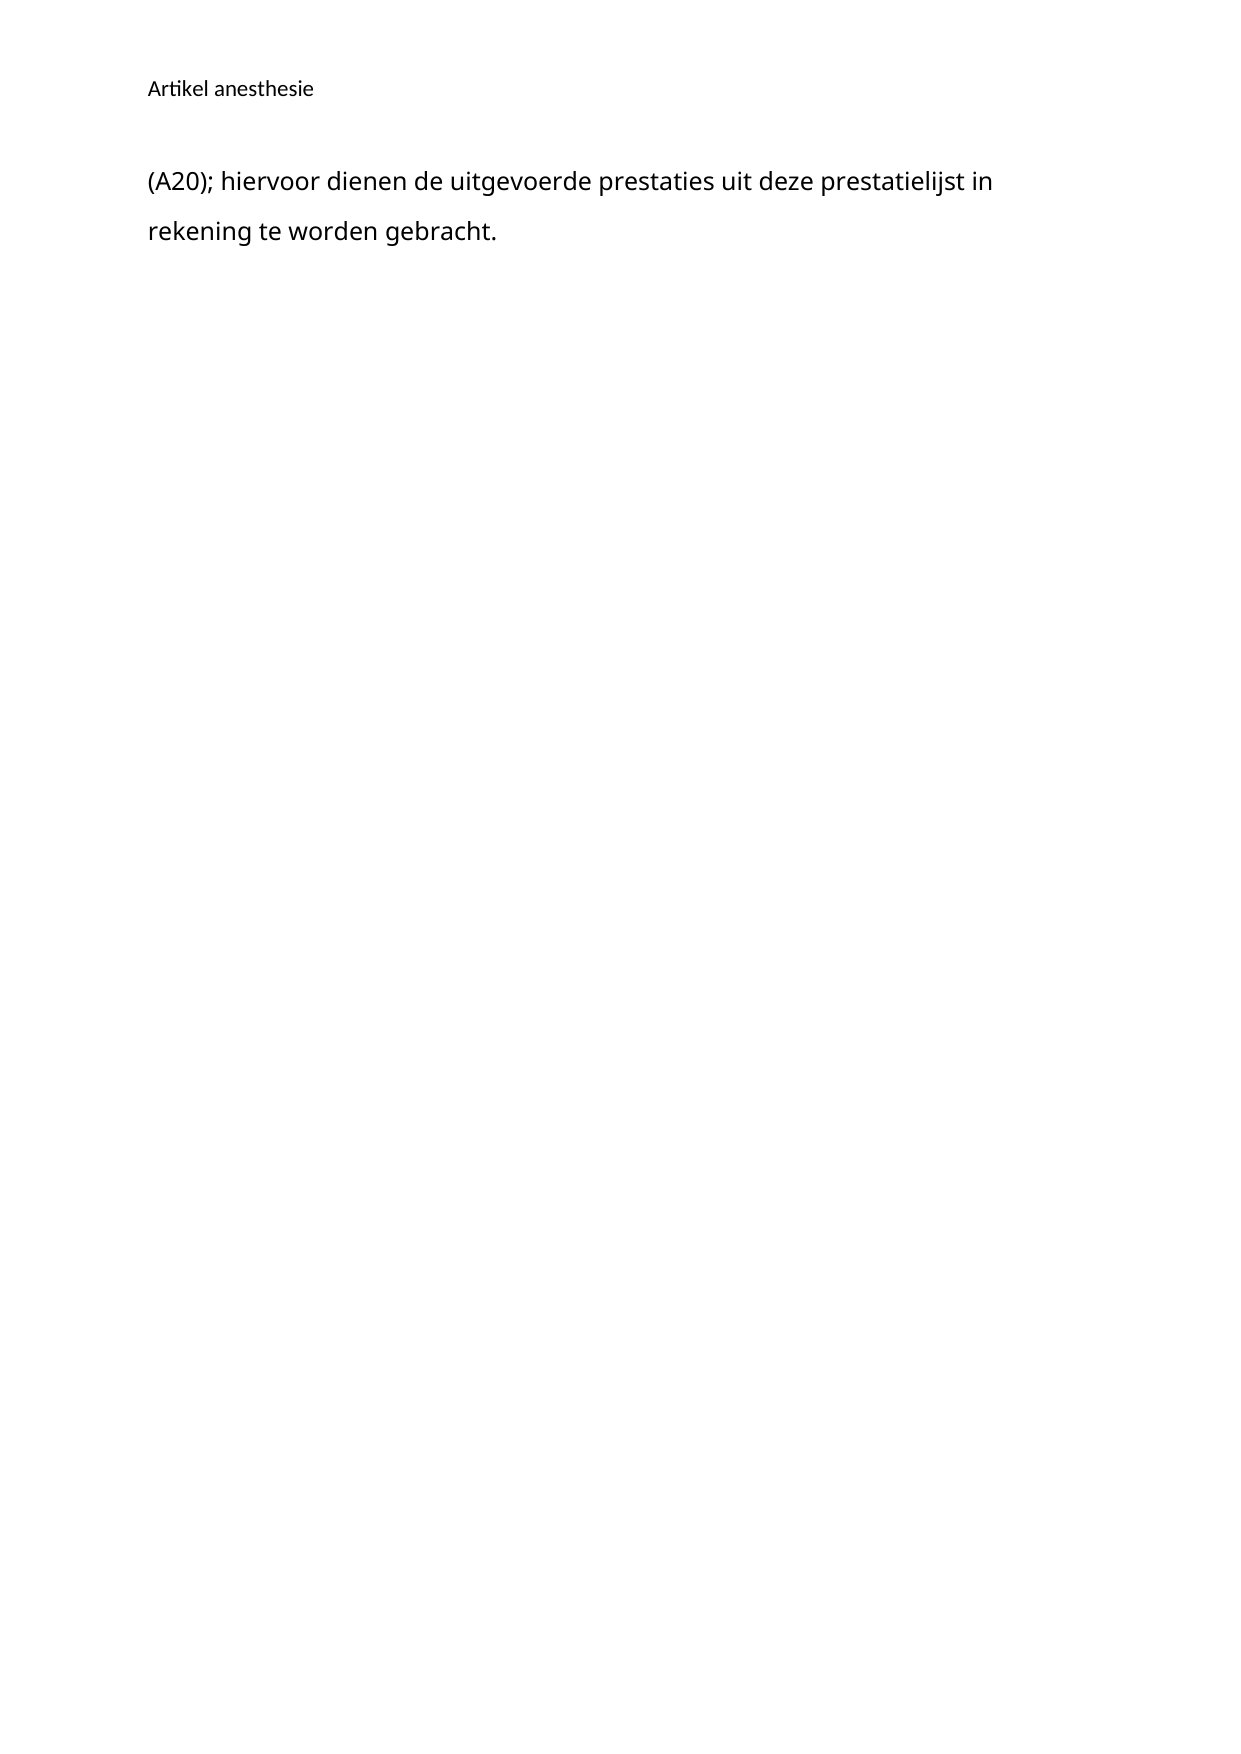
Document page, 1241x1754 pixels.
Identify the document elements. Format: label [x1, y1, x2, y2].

text [148, 148, 1093, 298]
